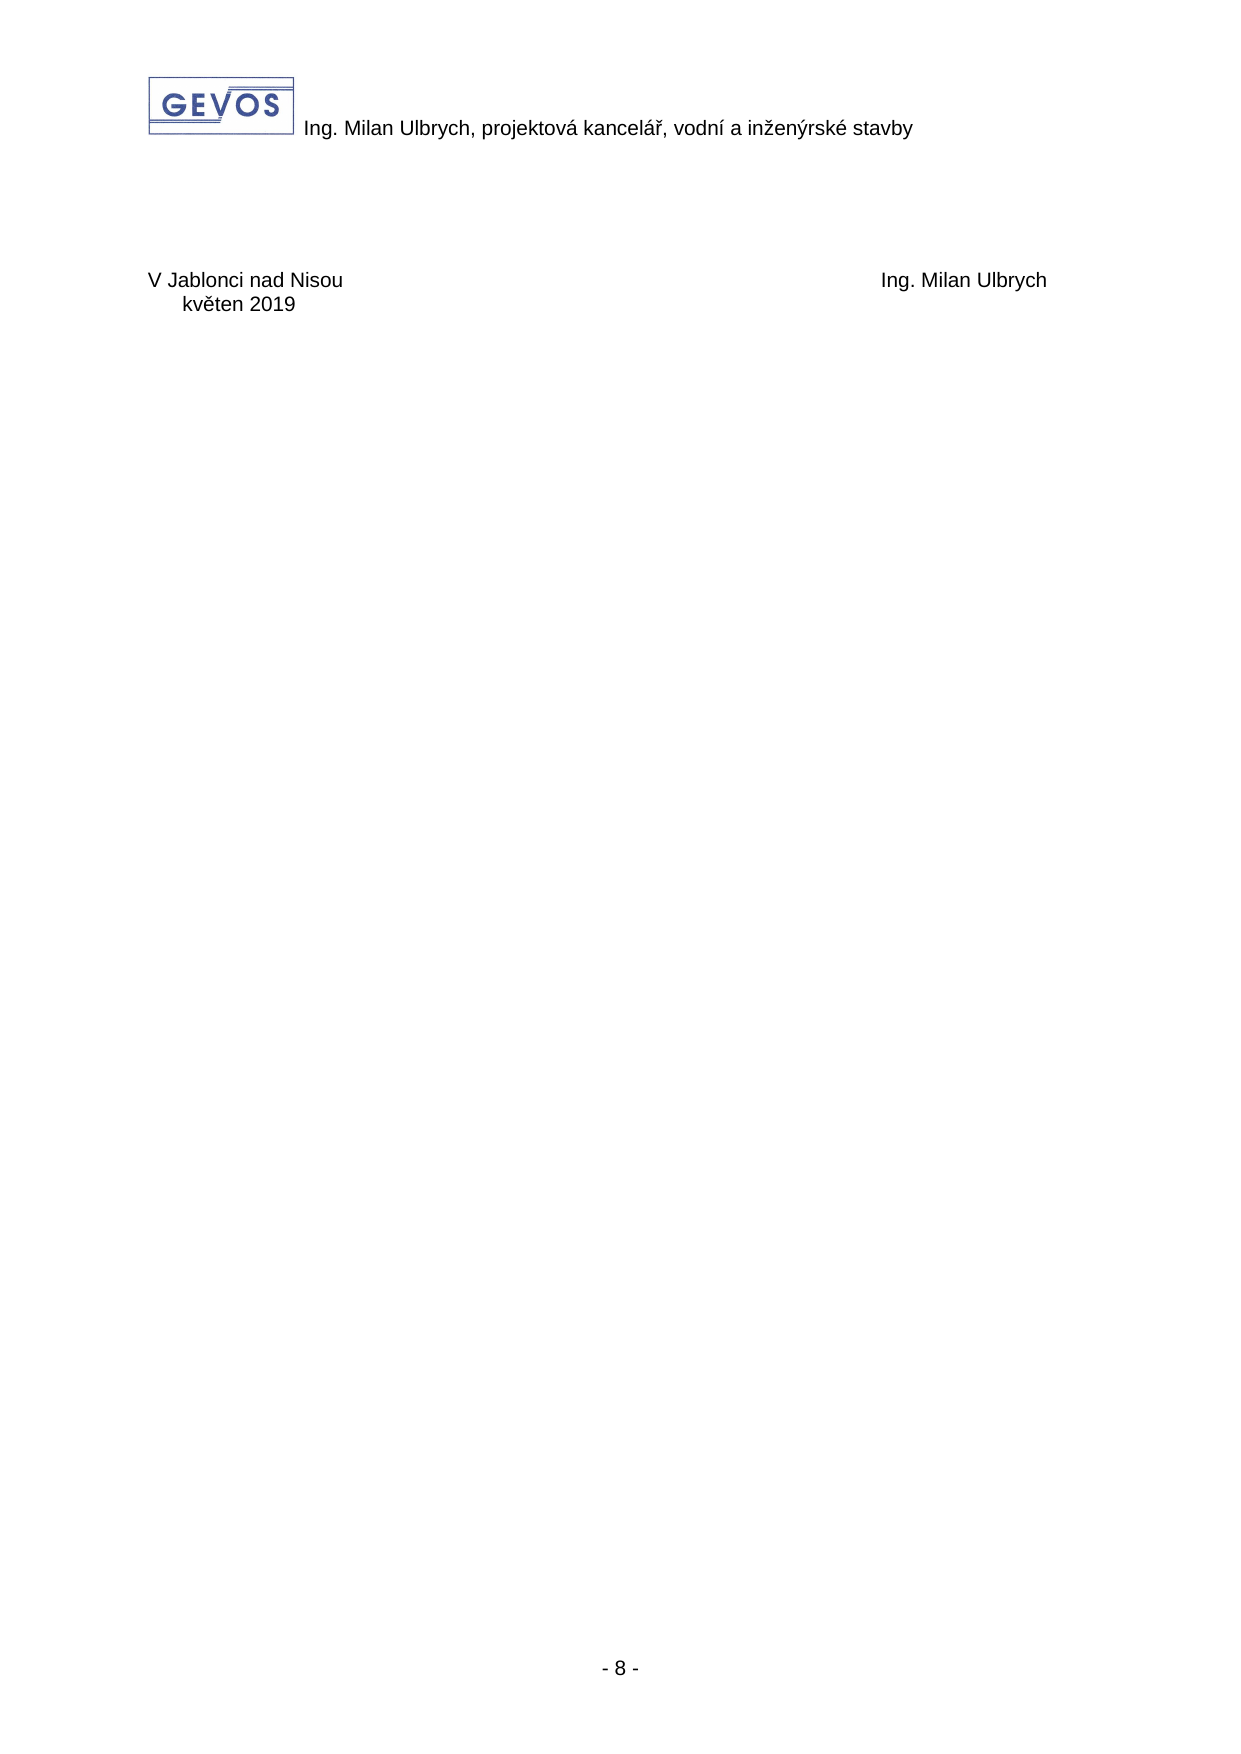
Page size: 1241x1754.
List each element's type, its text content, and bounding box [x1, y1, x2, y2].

text květen 2019 [148, 291, 1093, 315]
text V Jablonci nad Nisou Ing. Milan Ulbrych [148, 267, 1093, 291]
picture [147, 73, 298, 136]
